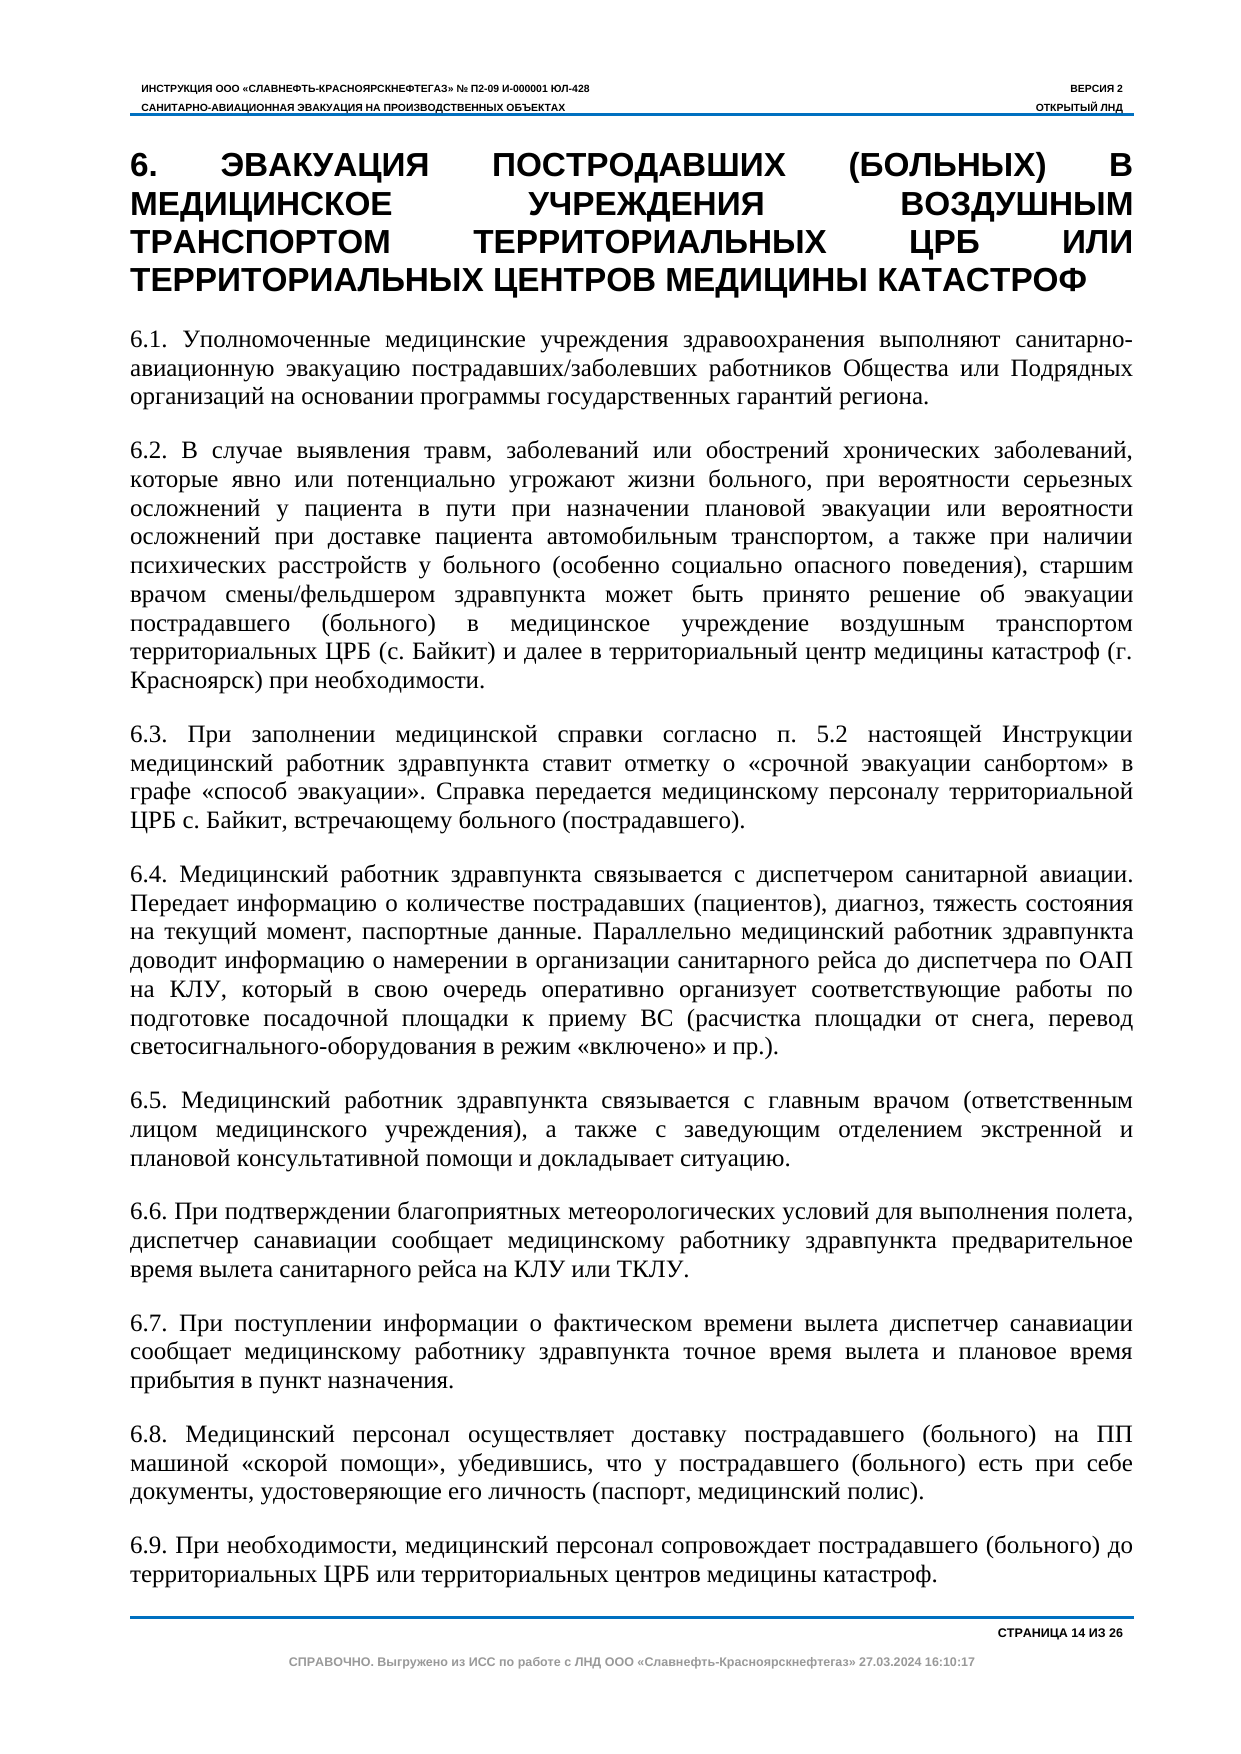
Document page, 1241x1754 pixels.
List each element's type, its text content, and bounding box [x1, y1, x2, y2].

subtitle 6. эвакуация постродавших (больных) в медицинское учреждения воздушным транспортом территориальных црб или территориальных центров медицины катастроф [130, 145, 1134, 299]
text 6.9. При необходимости, медицинский персонал сопровождает пострадавшего (больного) до территориальных ЦРБ или территориальных центров медицины катастроф. [130, 1530, 1134, 1588]
text 6.4. Медицинский работник здравпункта связывается с диспетчером санитарной авиации. Передает информацию о количестве пострадавших (пациентов), диагноз, тяжесть состояния на текущий момент, паспортные данные. Параллельно медицинский работник здравпункта доводит информацию о намерении в организации санитарного рейса до диспетчера по ОАП на КЛУ, который в свою очередь оперативно организует соответствующие работы по подготовке посадочной площадки к приему ВС (расчистка площадки от снега, перевод светосигнального-оборудования в режим «включено» и пр.). [130, 859, 1134, 1060]
text 6.6. При подтверждении благоприятных метеорологических условий для выполнения полета, диспетчер санавиации сообщает медицинскому работнику здравпункта предварительное время вылета санитарного рейса на КЛУ или ТКЛУ. [130, 1196, 1134, 1283]
text 6.1. Уполномоченные медицинские учреждения здравоохранения выполняют санитарно-авиационную эвакуацию пострадавших/заболевших работников Общества или Подрядных организаций на основании программы государственных гарантий региона. [130, 324, 1134, 410]
text 6.3. При заполнении медицинской справки согласно п. 5.2 настоящей Инструкции медицинский работник здравпункта ставит отметку о «срочной эвакуации санбортом» в графе «способ эвакуации». Справка передается медицинскому персоналу территориальной ЦРБ с. Байкит, встречающему больного (пострадавшего). [130, 719, 1134, 834]
text 6.2. В случае выявления травм, заболеваний или обострений хронических заболеваний, которые явно или потенциально угрожают жизни больного, при вероятности серьезных осложнений у пациента в пути при назначении плановой эвакуации или вероятности осложнений при доставке пациента автомобильным транспортом, а также при наличии психических расстройств у больного (особенно социально опасного поведения), старшим врачом смены/фельдшером здравпункта может быть принято решение об эвакуации пострадавшего (больного) в медицинское учреждение воздушным транспортом территориальных ЦРБ (с. Байкит) и далее в территориальный центр медицины катастроф (г. Красноярск) при необходимости. [130, 435, 1134, 694]
text 6.8. Медицинский персонал осуществляет доставку пострадавшего (больного) на ПП машиной «скорой помощи», убедившись, что у пострадавшего (больного) есть при себе документы, удостоверяющие его личность (паспорт, медицинский полис). [130, 1419, 1134, 1505]
text 6.7. При поступлении информации о фактическом времени вылета диспетчер санавиации сообщает медицинскому работнику здравпункта точное время вылета и плановое время прибытия в пункт назначения. [130, 1308, 1134, 1394]
text 6.5. Медицинский работник здравпункта связывается с главным врачом (ответственным лицом медицинского учреждения), а также с заведующим отделением экстренной и плановой консультативной помощи и докладывает ситуацию. [130, 1085, 1134, 1171]
